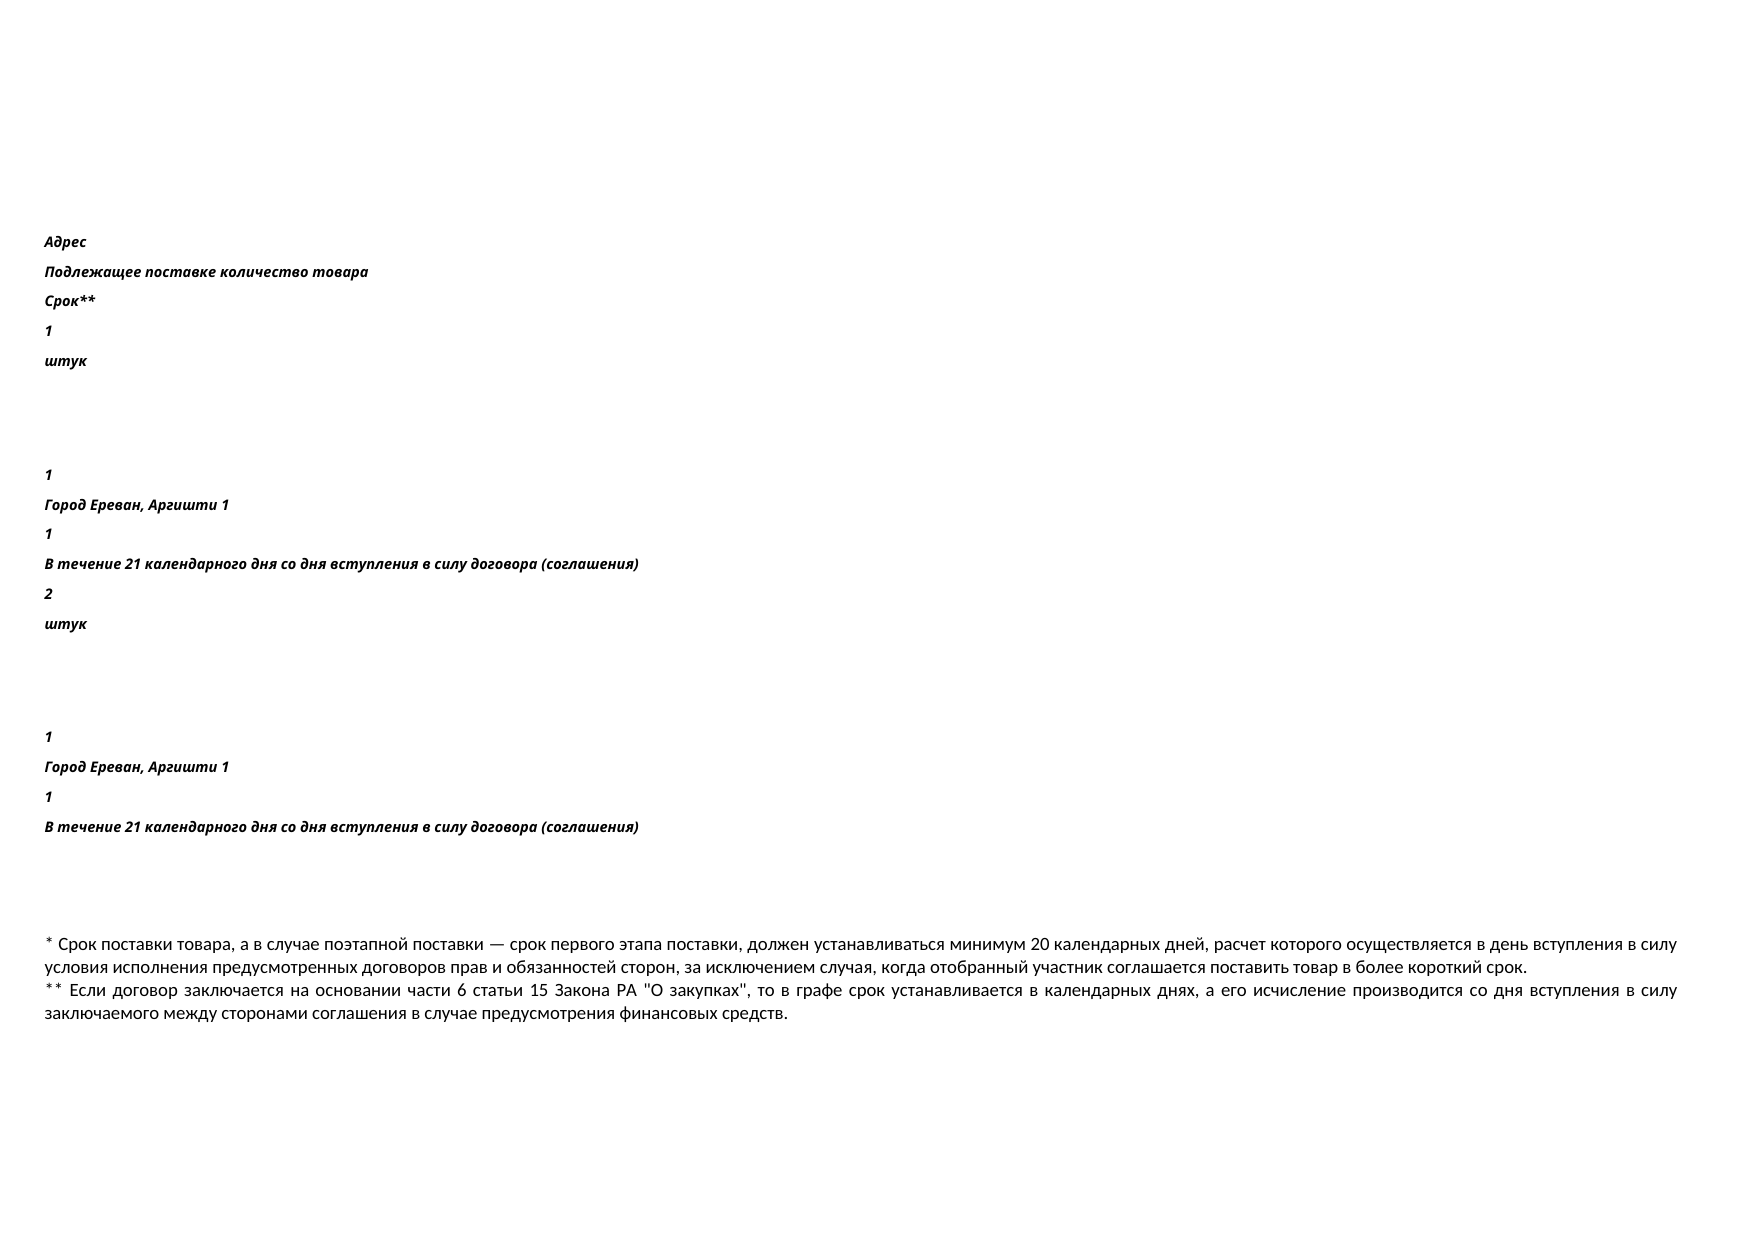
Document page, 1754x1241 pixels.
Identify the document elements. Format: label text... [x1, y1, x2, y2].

text * Срок поставки товара, а в случае поэтапной поставки — срок первого этапа поставки, должен устанавливаться минимум 20 календарных дней, расчет которого осуществляется в день вступления в силу условия исполнения предусмотренных договоров прав и обязанностей сторон, за исключением случая, когда отобранный участник соглашается поставить товар в более короткий срок. [44, 932, 1680, 978]
text ** Если договор заключается на основании части 6 статьи 15 Закона РА "О закупках", то в графе срок устанавливается в календарных днях, а его исчисление производится со дня вступления в силу заключаемого между сторонами соглашения в случае предусмотрения финансовых средств. [44, 978, 1680, 1024]
